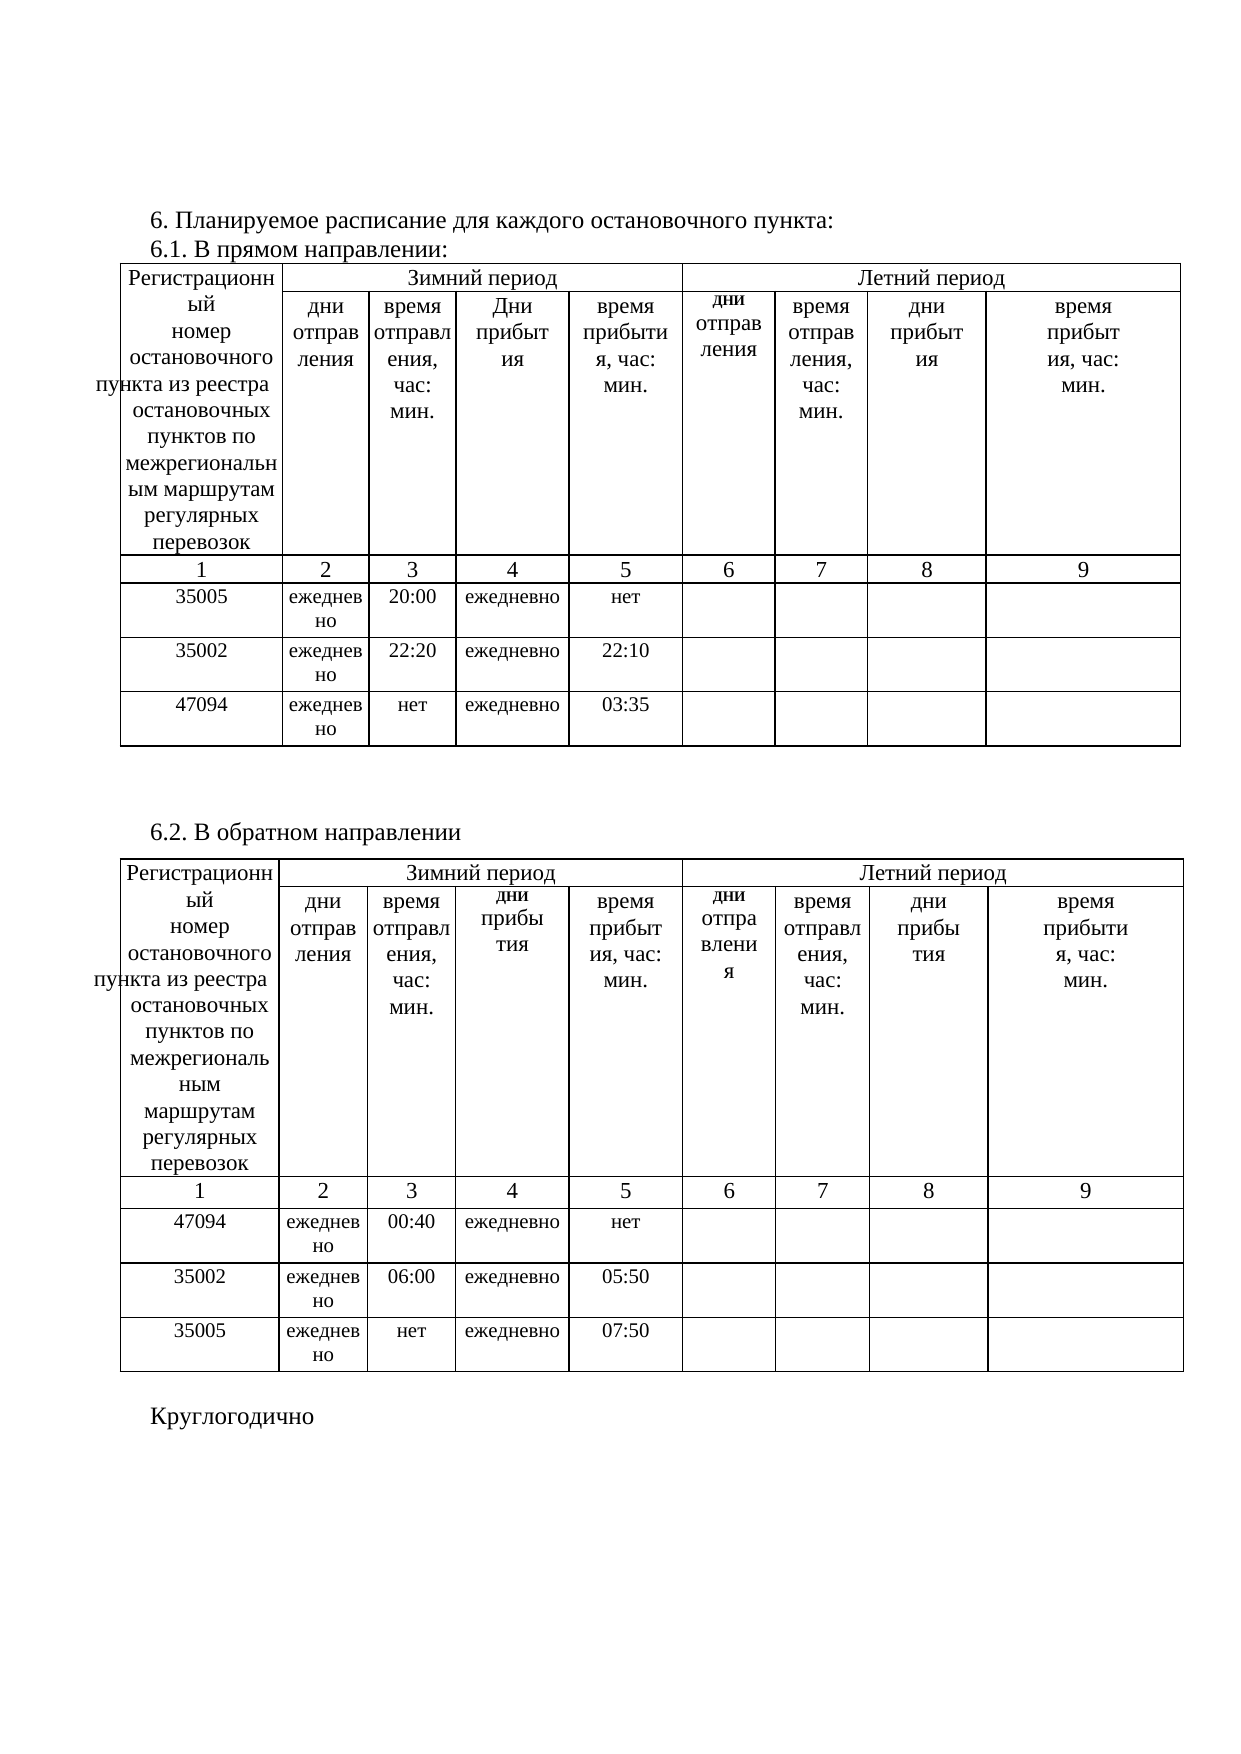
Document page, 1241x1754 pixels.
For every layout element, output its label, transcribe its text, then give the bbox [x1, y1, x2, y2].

table_header Летний период [683, 860, 1183, 886]
table_cell [776, 584, 867, 636]
text 6.2. В обратном направлении [150, 817, 1090, 845]
table_header Регистрационный номер остановочного пункта из реестра остановочных пунктов по межрегиональным маршрутам регулярных перевозок [121, 264, 282, 554]
table_cell дни отправ ления [283, 292, 368, 554]
table_cell 1 [121, 1177, 278, 1208]
table_cell ежедневно [457, 584, 568, 636]
table_cell [683, 584, 774, 636]
table_cell время прибыти я, час: мин. [570, 292, 682, 554]
table_cell 4 [457, 556, 568, 582]
table_cell [870, 1209, 987, 1262]
table_cell [776, 1209, 869, 1262]
table_cell 20:00 [370, 584, 455, 636]
table_cell Дни прибыт ия [457, 292, 568, 554]
table_cell [868, 638, 985, 691]
table_cell время отправл ения, час: мин. [776, 887, 869, 1176]
table_cell ежедневно [280, 1209, 367, 1262]
text 6. Планируемое расписание для каждого остановочного пункта: [150, 205, 1090, 234]
table_cell 6 [683, 1177, 775, 1208]
table_cell [868, 584, 985, 636]
text 6.1. В прямом направлении: [150, 234, 1090, 263]
table_cell 35005 [121, 584, 282, 636]
text Круглогодично [150, 1401, 1090, 1430]
table_cell [870, 1264, 987, 1316]
table_header Регистрационный номер остановочного пункта из реестра остановочных пунктов по межрегиональным маршрутам регулярных перевозок [121, 860, 278, 1176]
table_cell ежедневно [280, 1318, 367, 1371]
table_cell время отправ ления, час: мин. [776, 292, 867, 554]
table_cell [776, 1318, 869, 1371]
table_cell ежедневно [280, 1264, 367, 1316]
table_cell 6 [683, 556, 774, 582]
table_cell [989, 1318, 1183, 1371]
table_cell ежедневно [283, 692, 368, 745]
table_cell 3 [368, 1177, 455, 1208]
table_cell 06:00 [368, 1264, 455, 1316]
table_cell время отправл ения, час: мин. [368, 887, 455, 1176]
table_cell 1 [121, 556, 282, 582]
table_cell 05:50 [570, 1264, 682, 1316]
table_cell [683, 638, 774, 691]
table_cell время отправл ения, час: мин. [370, 292, 455, 554]
table_cell 35002 [121, 1264, 278, 1316]
table_cell 4 [456, 1177, 568, 1208]
table_cell [987, 692, 1180, 745]
table_cell 8 [870, 1177, 987, 1208]
table_cell нет [570, 1209, 682, 1262]
table_cell 8 [868, 556, 985, 582]
table_cell ДНИ отпра влени я [683, 887, 775, 1176]
table_cell [683, 1209, 775, 1262]
table_cell 03:35 [570, 692, 682, 745]
table_cell ежедневно [283, 638, 368, 691]
table_cell 35005 [121, 1318, 278, 1371]
table_cell нет [570, 584, 682, 636]
table_cell 22:10 [570, 638, 682, 691]
table_cell время прибыт ия, час: мин. [987, 292, 1180, 554]
table_cell [776, 1264, 869, 1316]
table_cell 5 [570, 1177, 682, 1208]
table_cell ДНИ отправ ления [683, 292, 774, 554]
table_cell 7 [776, 556, 867, 582]
table_cell 7 [776, 1177, 869, 1208]
table_cell 47094 [121, 692, 282, 745]
table_cell 35002 [121, 638, 282, 691]
table_cell ДНИ прибы тия [456, 887, 568, 1176]
table_cell время прибыт ия, час: мин. [570, 887, 682, 1176]
table_cell ежедневно [457, 692, 568, 745]
table_cell ежедневно [283, 584, 368, 636]
table_cell 2 [283, 556, 368, 582]
table_cell ежедневно [456, 1264, 568, 1316]
table_cell нет [370, 692, 455, 745]
table_header Летний период [683, 264, 1180, 291]
table_cell [776, 638, 867, 691]
table_cell [987, 584, 1180, 636]
table_cell 9 [989, 1177, 1183, 1208]
table_cell 07:50 [570, 1318, 682, 1371]
table_cell [683, 1318, 775, 1371]
table_cell [989, 1209, 1183, 1262]
table_cell дни отправ ления [280, 887, 367, 1176]
table_cell [989, 1264, 1183, 1316]
table_header Зимний период [280, 860, 682, 886]
table_cell 3 [370, 556, 455, 582]
table_cell [987, 638, 1180, 691]
table_cell 00:40 [368, 1209, 455, 1262]
table_cell [868, 692, 985, 745]
table_cell [683, 692, 774, 745]
table_cell дни прибыт ия [868, 292, 985, 554]
table_cell [776, 692, 867, 745]
table_cell 22:20 [370, 638, 455, 691]
table_cell дни прибы тия [870, 887, 987, 1176]
table_cell ежедневно [456, 1209, 568, 1262]
table_cell нет [368, 1318, 455, 1371]
table_cell ежедневно [456, 1318, 568, 1371]
table_cell 47094 [121, 1209, 278, 1262]
table_cell 9 [987, 556, 1180, 582]
table_cell ежедневно [457, 638, 568, 691]
table_header Зимний период [283, 264, 682, 291]
table_cell [870, 1318, 987, 1371]
table_cell [683, 1264, 775, 1316]
table_cell 2 [280, 1177, 367, 1208]
table_cell время прибыти я, час: мин. [989, 887, 1183, 1176]
table_cell 5 [570, 556, 682, 582]
